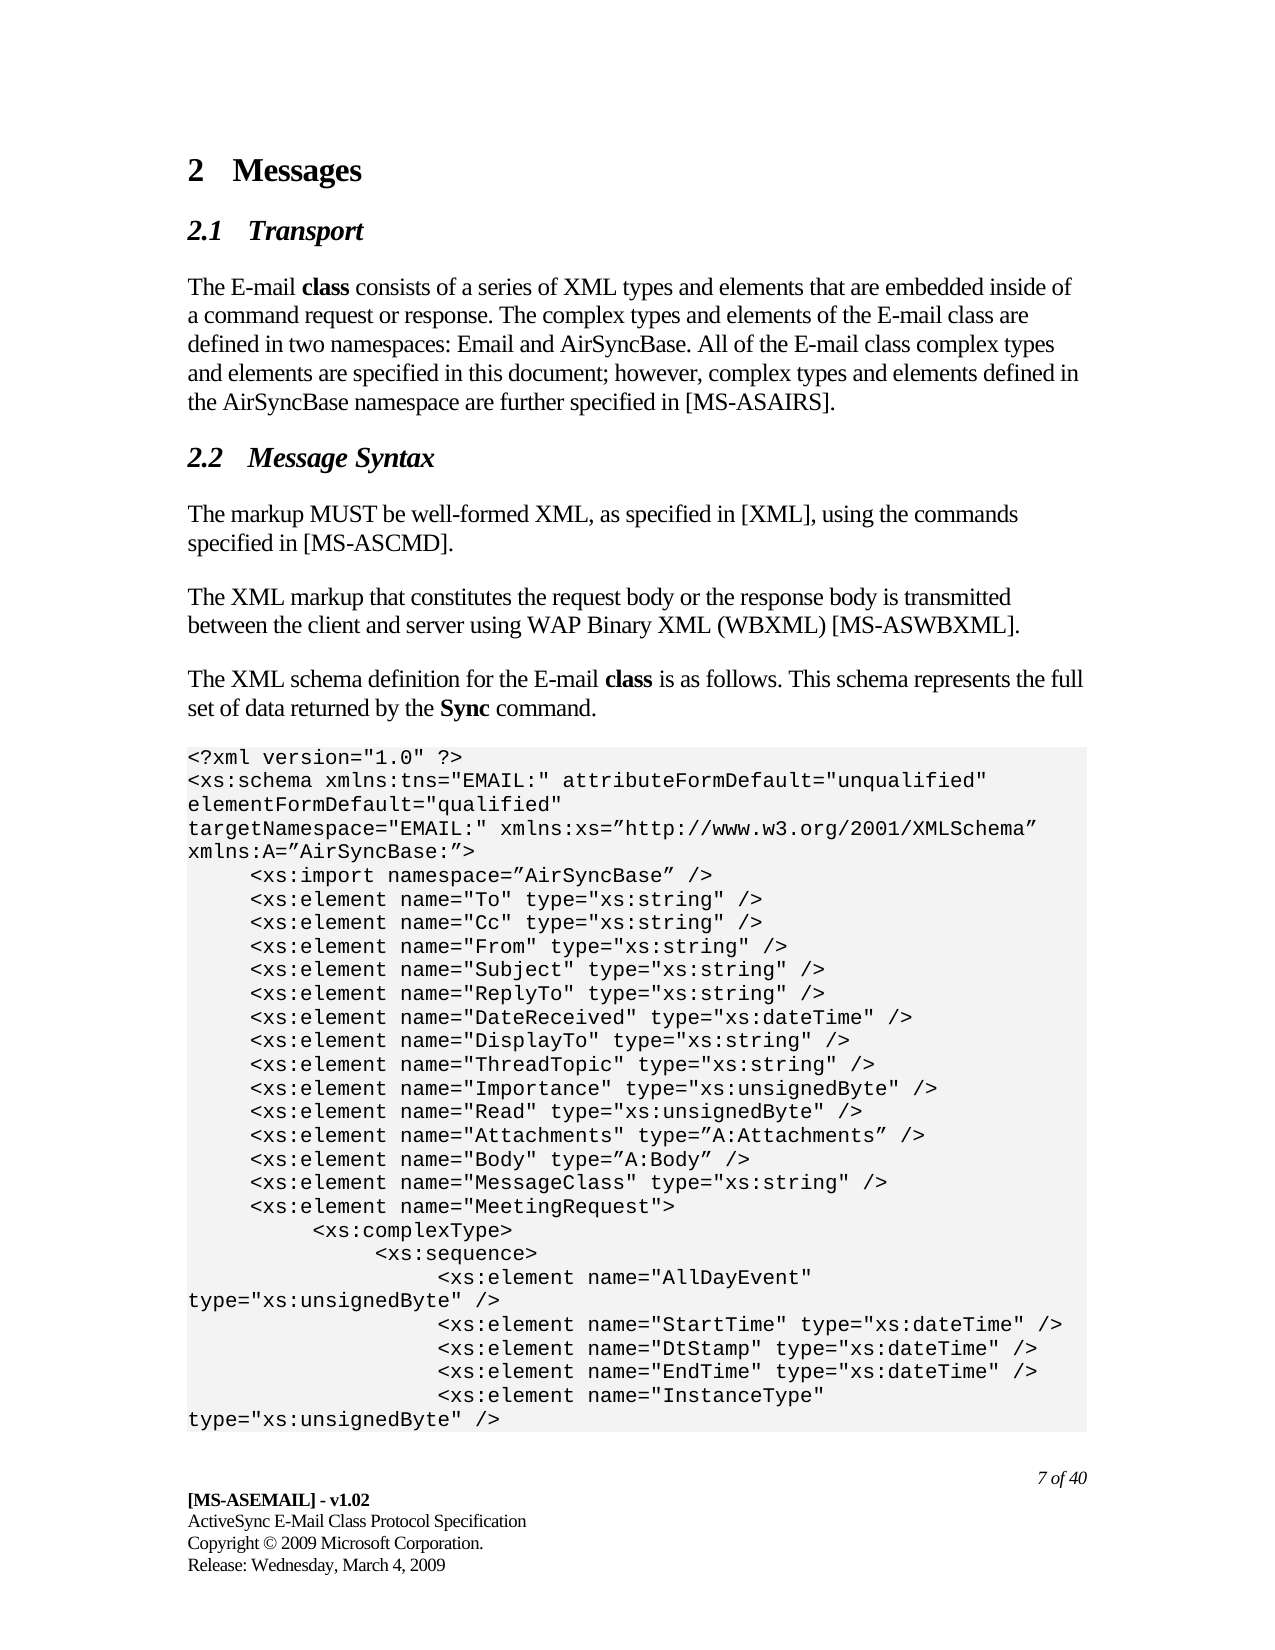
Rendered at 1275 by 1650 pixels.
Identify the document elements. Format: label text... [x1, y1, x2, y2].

text <xs:element name="DateReceived" type="xs:dateTime" /> [187, 1007, 1087, 1030]
text <xs:element name="StartTime" type="xs:dateTime" /> [187, 1314, 1087, 1338]
text <xs:element name="MessageClass" type="xs:string" /> [187, 1172, 1087, 1196]
subtitle Messages [187, 150, 1087, 188]
text <xs:element name="InstanceType" type="xs:unsignedByte" /> [187, 1385, 1087, 1432]
text <xs:element name="ReplyTo" type="xs:string" /> [187, 983, 1087, 1007]
text <xs:element name="DisplayTo" type="xs:string" /> [187, 1030, 1087, 1054]
text The markup MUST be well-formed XML, as specified in [XML], using the commands specified in [MS-ASCMD]. [187, 499, 1087, 557]
text targetNamespace="EMAIL:" xmlns:xs=”http://www.w3.org/2001/XMLSchema” xmlns:A=”AirSyncBase:”> [187, 818, 1087, 865]
text <xs:element name="AllDayEvent" type="xs:unsignedByte" /> [187, 1267, 1087, 1314]
text <xs:complexType> [187, 1219, 1087, 1243]
text <xs:element name="Body" type=”A:Body” /> [187, 1149, 1087, 1172]
text <xs:element name="DtStamp" type="xs:dateTime" /> [187, 1338, 1087, 1361]
text <?xml version="1.0" ?> [187, 747, 1087, 770]
text <xs:element name="Importance" type="xs:unsignedByte" /> [187, 1078, 1087, 1101]
text <xs:element name="From" type="xs:string" /> [187, 936, 1087, 959]
text <xs:element name="Attachments" type=”A:Attachments” /> [187, 1125, 1087, 1149]
text The XML schema definition for the E-mail class is as follows. This schema represents the full set of data returned by the Sync command. [187, 664, 1087, 722]
text <xs:import namespace=”AirSyncBase” /> [187, 865, 1087, 888]
subtitle Message Syntax [187, 441, 1087, 474]
text <xs:element name="ThreadTopic" type="xs:string" /> [187, 1054, 1087, 1078]
text <xs:element name="EndTime" type="xs:dateTime" /> [187, 1361, 1087, 1385]
text <xs:element name="MeetingRequest"> [187, 1196, 1087, 1219]
subtitle Transport [187, 213, 1087, 247]
text <xs:element name="Cc" type="xs:string" /> [187, 912, 1087, 936]
text The E-mail class consists of a series of XML types and elements that are embedded inside of a command request or response. The complex types and elements of the E-mail class are defined in two namespaces: Email and AirSyncBase. All of the E-mail class complex types and elements are specified in this document; however, complex types and elements defined in the AirSyncBase namespace are further specified in [MS-ASAIRS]. [187, 272, 1087, 416]
text <xs:sequence> [187, 1243, 1087, 1267]
text The XML markup that constitutes the request body or the response body is transmitted between the client and server using WAP Binary XML (WBXML) [MS-ASWBXML]. [187, 582, 1087, 639]
text <xs:element name="Read" type="xs:unsignedByte" /> [187, 1101, 1087, 1125]
text <xs:element name="To" type="xs:string" /> [187, 888, 1087, 912]
text <xs:schema xmlns:tns="EMAIL:" attributeFormDefault="unqualified" elementFormDefault="qualified" [187, 770, 1087, 818]
text <xs:element name="Subject" type="xs:string" /> [187, 959, 1087, 983]
